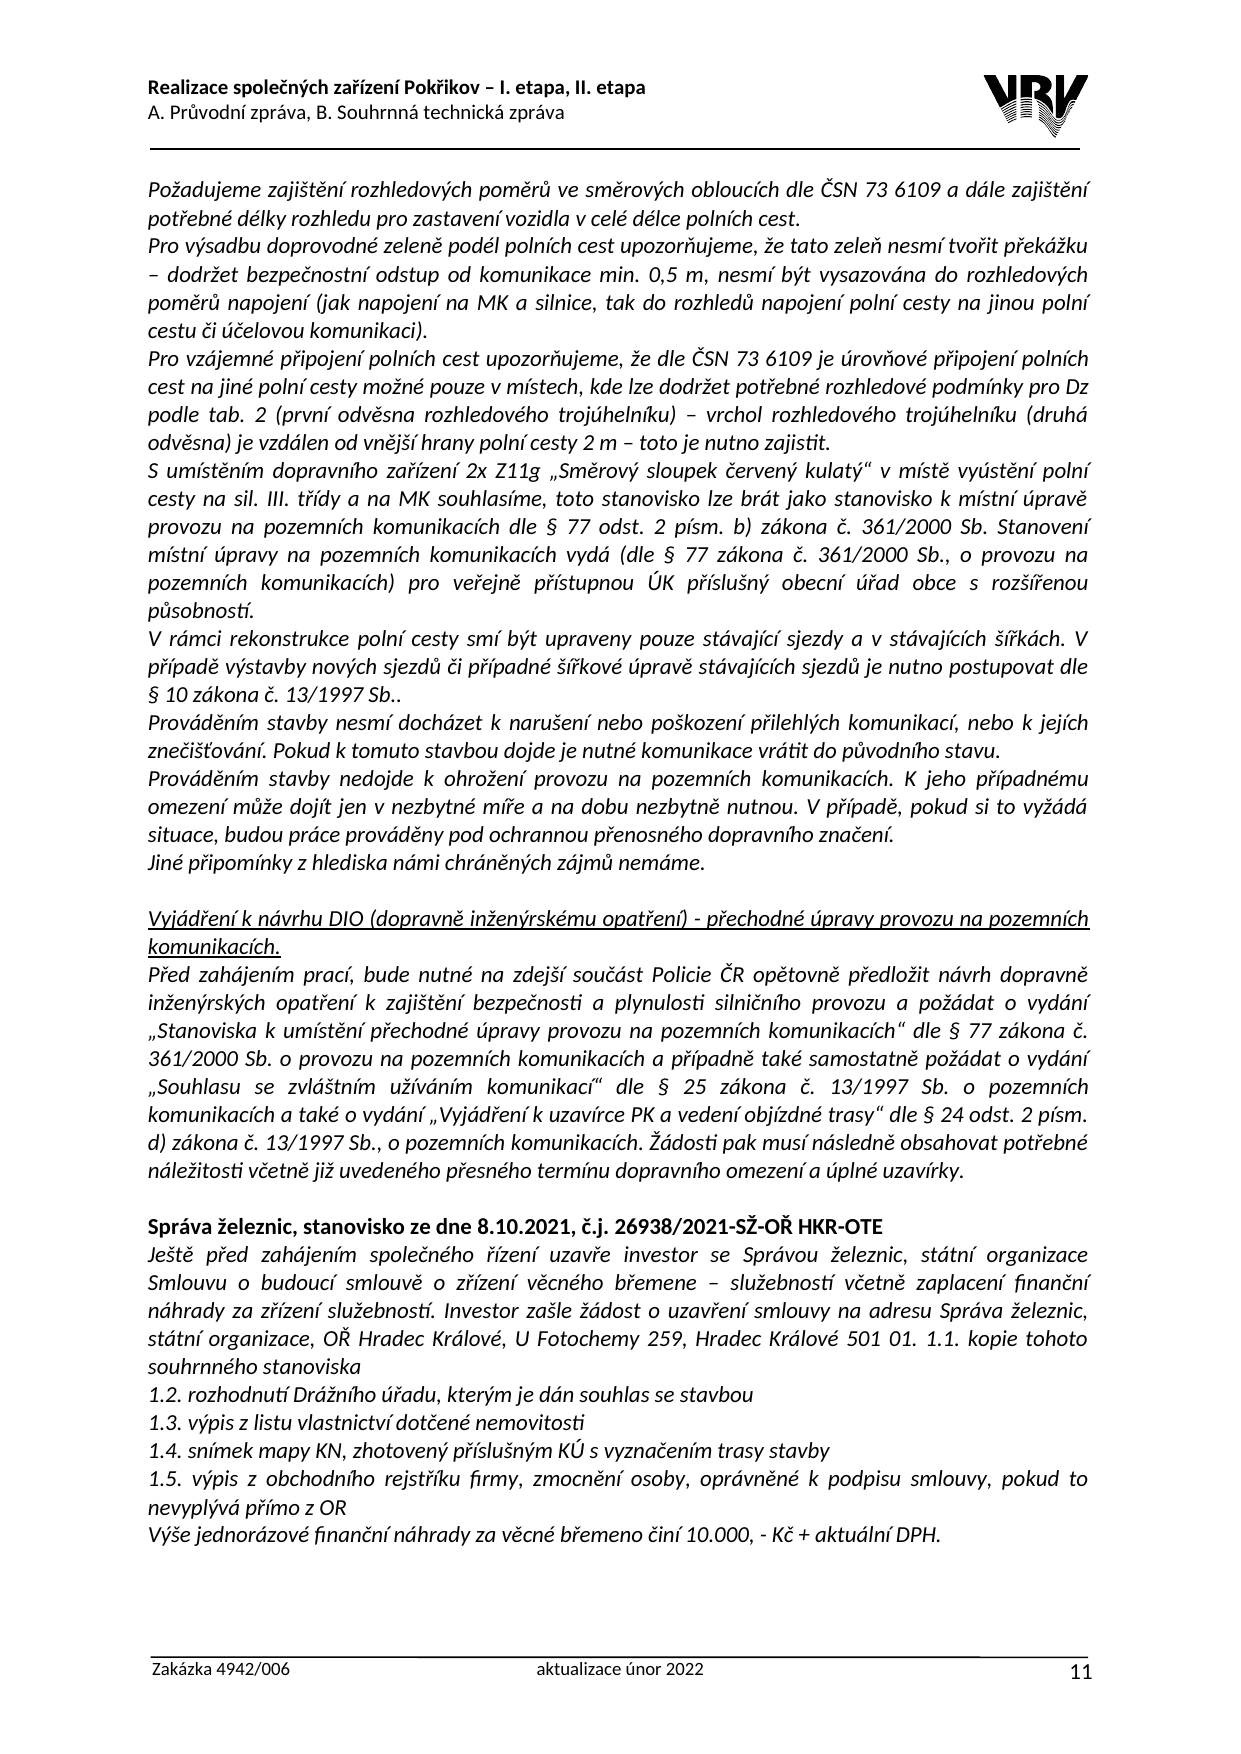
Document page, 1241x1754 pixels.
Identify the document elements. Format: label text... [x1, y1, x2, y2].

text 1.3. výpis z listu vlastnictví dotčené nemovitosti [148, 1408, 1092, 1437]
text Pro vzájemné připojení polních cest upozorňujeme, že dle ČSN 73 6109 je úrovňové připojení polních cest na jiné polní cesty možné pouze v místech, kde lze dodržet potřebné rozhledové podmínky pro Dz podle tab. 2 (první odvěsna rozhledového trojúhelníku) – vrchol rozhledového trojúhelníku (druhá odvěsna) je vzdálen od vnější hrany polní cesty 2 m – toto je nutno zajistit. [148, 344, 1092, 456]
text Prováděním stavby nesmí docházet k narušení nebo poškození přilehlých komunikací, nebo k jejích znečišťování. Pokud k tomuto stavbou dojde je nutné komunikace vrátit do původního stavu. [148, 708, 1092, 764]
text Prováděním stavby nedojde k ohrožení provozu na pozemních komunikacích. K jeho případnému omezení může dojít jen v nezbytné míře a na dobu nezbytně nutnou. V případě, pokud si to vyžádá situace, budou práce prováděny pod ochrannou přenosného dopravního značení. [148, 764, 1092, 848]
text Vyjádření k návrhu DIO (dopravně inženýrskému opatření) - přechodné úpravy provozu na pozemních komunikacích. [148, 904, 1092, 960]
text 1.4. snímek mapy KN, zhotovený příslušným KÚ s vyznačením trasy stavby [148, 1437, 1092, 1464]
text Požadujeme zajištění rozhledových poměrů ve směrových obloucích dle ČSN 73 6109 a dále zajištění potřebné délky rozhledu pro zastavení vozidla v celé délce polních cest. [148, 176, 1092, 232]
text V rámci rekonstrukce polní cesty smí být upraveny pouze stávající sjezdy a v stávajících šířkách. V případě výstavby nových sjezdů či případné šířkové úpravě stávajících sjezdů je nutno postupovat dle § 10 zákona č. 13/1997 Sb.. [148, 624, 1092, 708]
text Pro výsadbu doprovodné zeleně podél polních cest upozorňujeme, že tato zeleň nesmí tvořit překážku – dodržet bezpečnostní odstup od komunikace min. 0,5 m, nesmí být vysazována do rozhledových poměrů napojení (jak napojení na MK a silnice, tak do rozhledů napojení polní cesty na jinou polní cestu či účelovou komunikaci). [148, 232, 1092, 344]
text Výše jednorázové finanční náhrady za věcné břemeno činí 10.000, - Kč + aktuální DPH. [148, 1521, 1092, 1549]
text Správa železnic, stanovisko ze dne 8.10.2021, č.j. 26938/2021-SŽ-OŘ HKR-OTE [148, 1212, 1092, 1240]
text 1.2. rozhodnutí Drážního úřadu, kterým je dán souhlas se stavbou [148, 1381, 1092, 1408]
text 1.5. výpis z obchodního rejstříku firmy, zmocnění osoby, oprávněné k podpisu smlouvy, pokud to nevyplývá přímo z OR [148, 1464, 1092, 1521]
text Před zahájením prací, bude nutné na zdejší součást Policie ČR opětovně předložit návrh dopravně inženýrských opatření k zajištění bezpečnosti a plynulosti silničního provozu a požádat o vydání „Stanoviska k umístění přechodné úpravy provozu na pozemních komunikacích“ dle § 77 zákona č. 361/2000 Sb. o provozu na pozemních komunikacích a případně také samostatně požádat o vydání „Souhlasu se zvláštním užíváním komunikací“ dle § 25 zákona č. 13/1997 Sb. o pozemních komunikacích a také o vydání „Vyjádření k uzavírce PK a vedení objízdné trasy“ dle § 24 odst. 2 písm. d) zákona č. 13/1997 Sb., o pozemních komunikacích. Žádosti pak musí následně obsahovat potřebné náležitosti včetně již uvedeného přesného termínu dopravního omezení a úplné uzavírky. [148, 960, 1092, 1184]
text Jiné připomínky z hlediska námi chráněných zájmů nemáme. [148, 848, 1092, 876]
text Ještě před zahájením společného řízení uzavře investor se Správou železnic, státní organizace Smlouvu o budoucí smlouvě o zřízení věcného břemene – služebností včetně zaplacení finanční náhrady za zřízení služebností. Investor zašle žádost o uzavření smlouvy na adresu Správa železnic, státní organizace, OŘ Hradec Králové, U Fotochemy 259, Hradec Králové 501 01. 1.1. kopie tohoto souhrnného stanoviska [148, 1240, 1092, 1381]
picture [983, 75, 1089, 138]
text S umístěním dopravního zařízení 2x Z11g „Směrový sloupek červený kulatý“ v místě vyústění polní cesty na sil. III. třídy a na MK souhlasíme, toto stanovisko lze brát jako stanovisko k místní úpravě provozu na pozemních komunikacích dle § 77 odst. 2 písm. b) zákona č. 361/2000 Sb. Stanovení místní úpravy na pozemních komunikacích vydá (dle § 77 zákona č. 361/2000 Sb., o provozu na pozemních komunikacích) pro veřejně přístupnou ÚK příslušný obecní úřad obce s rozšířenou působností. [148, 456, 1092, 624]
